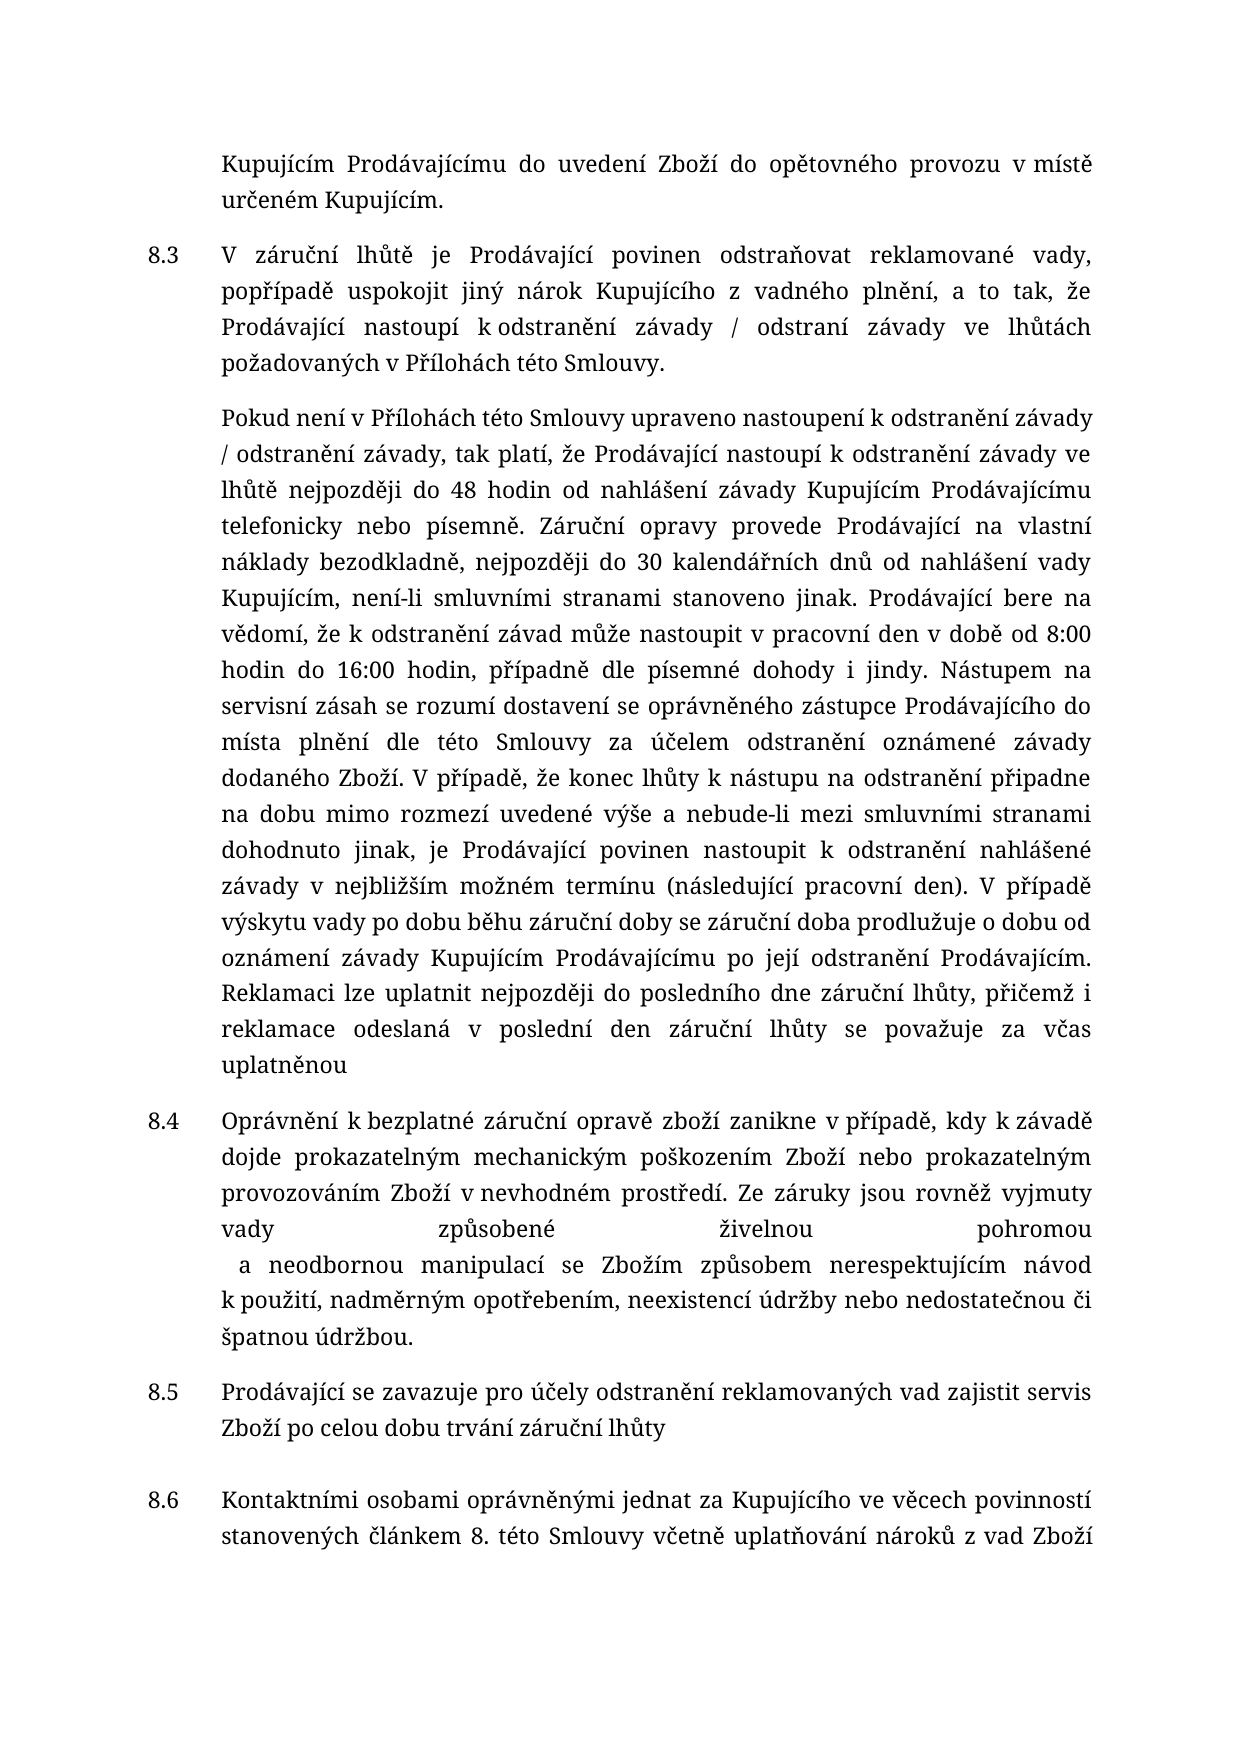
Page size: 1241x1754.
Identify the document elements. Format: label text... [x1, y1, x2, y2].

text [148, 148, 1093, 215]
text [148, 1484, 1093, 1551]
text Pokud není v Přílohách této Smlouvy upraveno nastoupení k odstranění závady / odstranění závady, tak platí, že Prodávající nastoupí k odstranění závady ve lhůtě nejpozději do 48 hodin od nahlášení závady Kupujícím Prodávajícímu telefonicky nebo písemně. Záruční opravy provede Prodávající na vlastní náklady bezodkladně, nejpozději do 30 kalendářních dnů od nahlášení vady Kupujícím, není-li smluvními stranami stanoveno jinak. Prodávající bere na vědomí, že k odstranění závad může nastoupit v pracovní den v době od 8:00 hodin do 16:00 hodin, případně dle písemné dohody i jindy. Nástupem na servisní zásah se rozumí dostavení se oprávněného zástupce Prodávajícího do místa plnění dle této Smlouvy za účelem odstranění oznámené závady dodaného Zboží. V případě, že konec lhůty k nástupu na odstranění připadne na dobu mimo rozmezí uvedené výše a nebude-li mezi smluvními stranami dohodnuto jinak, je Prodávající povinen nastoupit k odstranění nahlášené závady v nejbližším možném termínu (následující pracovní den). V případě výskytu vady po dobu běhu záruční doby se záruční doba prodlužuje o dobu od oznámení závady Kupujícím Prodávajícímu po její odstranění Prodávajícím. Reklamaci lze uplatnit nejpozději do posledního dne záruční lhůty, přičemž i reklamace odeslaná v poslední den záruční lhůty se považuje za včas uplatněnou [221, 402, 1093, 1081]
text 8.3 V záruční lhůtě je Prodávající povinen odstraňovat reklamované vady, popřípadě uspokojit jiný nárok Kupujícího z vadného plnění, a to tak, že Prodávající nastoupí k odstranění závady / odstraní závady ve lhůtách požadovaných v Přílohách této Smlouvy. [148, 239, 1093, 378]
text 8.4 Oprávnění k bezplatné záruční opravě zboží zanikne v případě, kdy k závadě dojde prokazatelným mechanickým poškozením Zboží nebo prokazatelným provozováním Zboží v nevhodném prostředí. Ze záruky jsou rovněž vyjmuty vady způsobené živelnou pohromou a neodbornou manipulací se Zbožím způsobem nerespektujícím návod k použití, nadměrným opotřebením, neexistencí údržby nebo nedostatečnou či špatnou údržbou. [148, 1105, 1093, 1352]
text 8.5 Prodávající se zavazuje pro účely odstranění reklamovaných vad zajistit servis Zboží po celou dobu trvání záruční lhůty [148, 1376, 1093, 1443]
